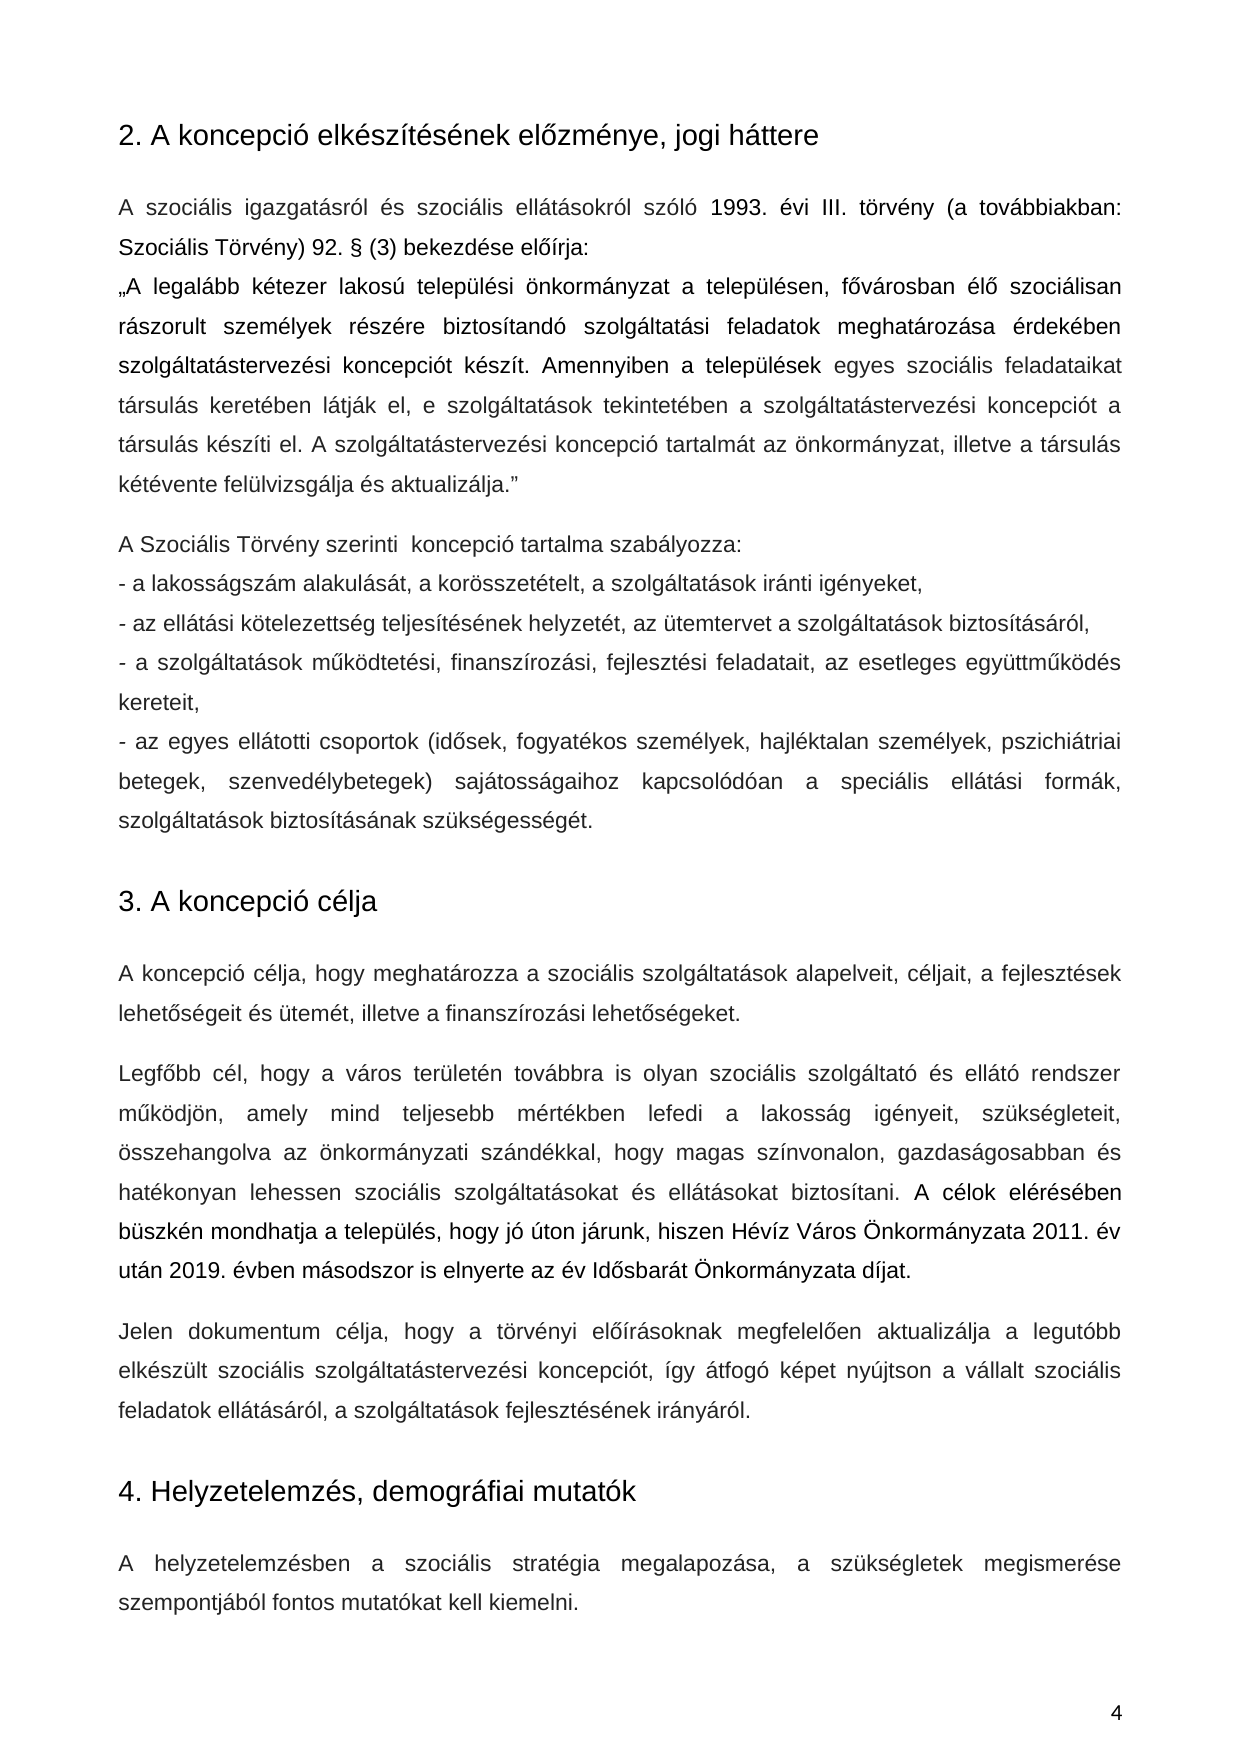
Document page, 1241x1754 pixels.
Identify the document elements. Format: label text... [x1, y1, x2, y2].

text - az egyes ellátotti csoportok (idősek, fogyatékos személyek, hajléktalan személyek, pszichiátriai betegek, szenvedélybetegek) sajátosságaihoz kapcsolódóan a speciális ellátási formák, szolgáltatások biztosításának szükségességét. [118, 728, 1122, 833]
text - az ellátási kötelezettség teljesítésének helyzetét, az ütemtervet a szolgáltatások biztosításáról, [118, 610, 1122, 636]
text A szociális igazgatásról és szociális ellátásokról szóló 1993. évi III. törvény (a továbbiakban: Szociális Törvény) 92. § (3) bekezdése előírja: [118, 194, 1122, 260]
text Legfőbb cél, hogy a város területén továbbra is olyan szociális szolgáltató és ellátó rendszer működjön, amely mind teljesebb mértékben lefedi a lakosság igényeit, szükségleteit, összehangolva az önkormányzati szándékkal, hogy magas színvonalon, gazdaságosabban és hatékonyan lehessen szociális szolgáltatásokat és ellátásokat biztosítani. A célok elérésében büszkén mondhatja a település, hogy jó úton járunk, hiszen Hévíz Város Önkormányzata 2011. év után 2019. évben másodszor is elnyerte az év Idősbarát Önkormányzata díjat. [118, 1060, 1122, 1284]
subtitle 2. A koncepció elkészítésének előzménye, jogi háttere [118, 118, 1122, 152]
text A koncepció célja, hogy meghatározza a szociális szolgáltatások alapelveit, céljait, a fejlesztések lehetőségeit és ütemét, illetve a finanszírozási lehetőségeket. [118, 960, 1122, 1026]
text A helyzetelemzésben a szociális stratégia megalapozása, a szükségletek megismerése szempontjából fontos mutatókat kell kiemelni. [118, 1550, 1122, 1616]
text - a szolgáltatások működtetési, finanszírozási, fejlesztési feladatait, az esetleges együttműködés kereteit, [118, 649, 1122, 715]
text „A legalább kétezer lakosú települési önkormányzat a településen, fővárosban élő szociálisan rászorult személyek részére biztosítandó szolgáltatási feladatok meghatározása érdekében szolgáltatástervezési koncepciót készít. Amennyiben a települések egyes szociális feladataikat társulás keretében látják el, e szolgáltatások tekintetében a szolgáltatástervezési koncepciót a társulás készíti el. A szolgáltatástervezési koncepció tartalmát az önkormányzat, illetve a társulás kétévente felülvizsgálja és aktualizálja.” [118, 273, 1122, 497]
subtitle 3. A koncepció célja [118, 884, 1122, 918]
text Jelen dokumentum célja, hogy a törvényi előírásoknak megfelelően aktualizálja a legutóbb elkészült szociális szolgáltatástervezési koncepciót, így átfogó képet nyújtson a vállalt szociális feladatok ellátásáról, a szolgáltatások fejlesztésének irányáról. [118, 1318, 1122, 1423]
subtitle 4. Helyzetelemzés, demográfiai mutatók [118, 1474, 1122, 1507]
text A Szociális Törvény szerinti koncepció tartalma szabályozza: [118, 531, 1122, 557]
text - a lakosságszám alakulását, a korösszetételt, a szolgáltatások iránti igényeket, [118, 570, 1122, 597]
